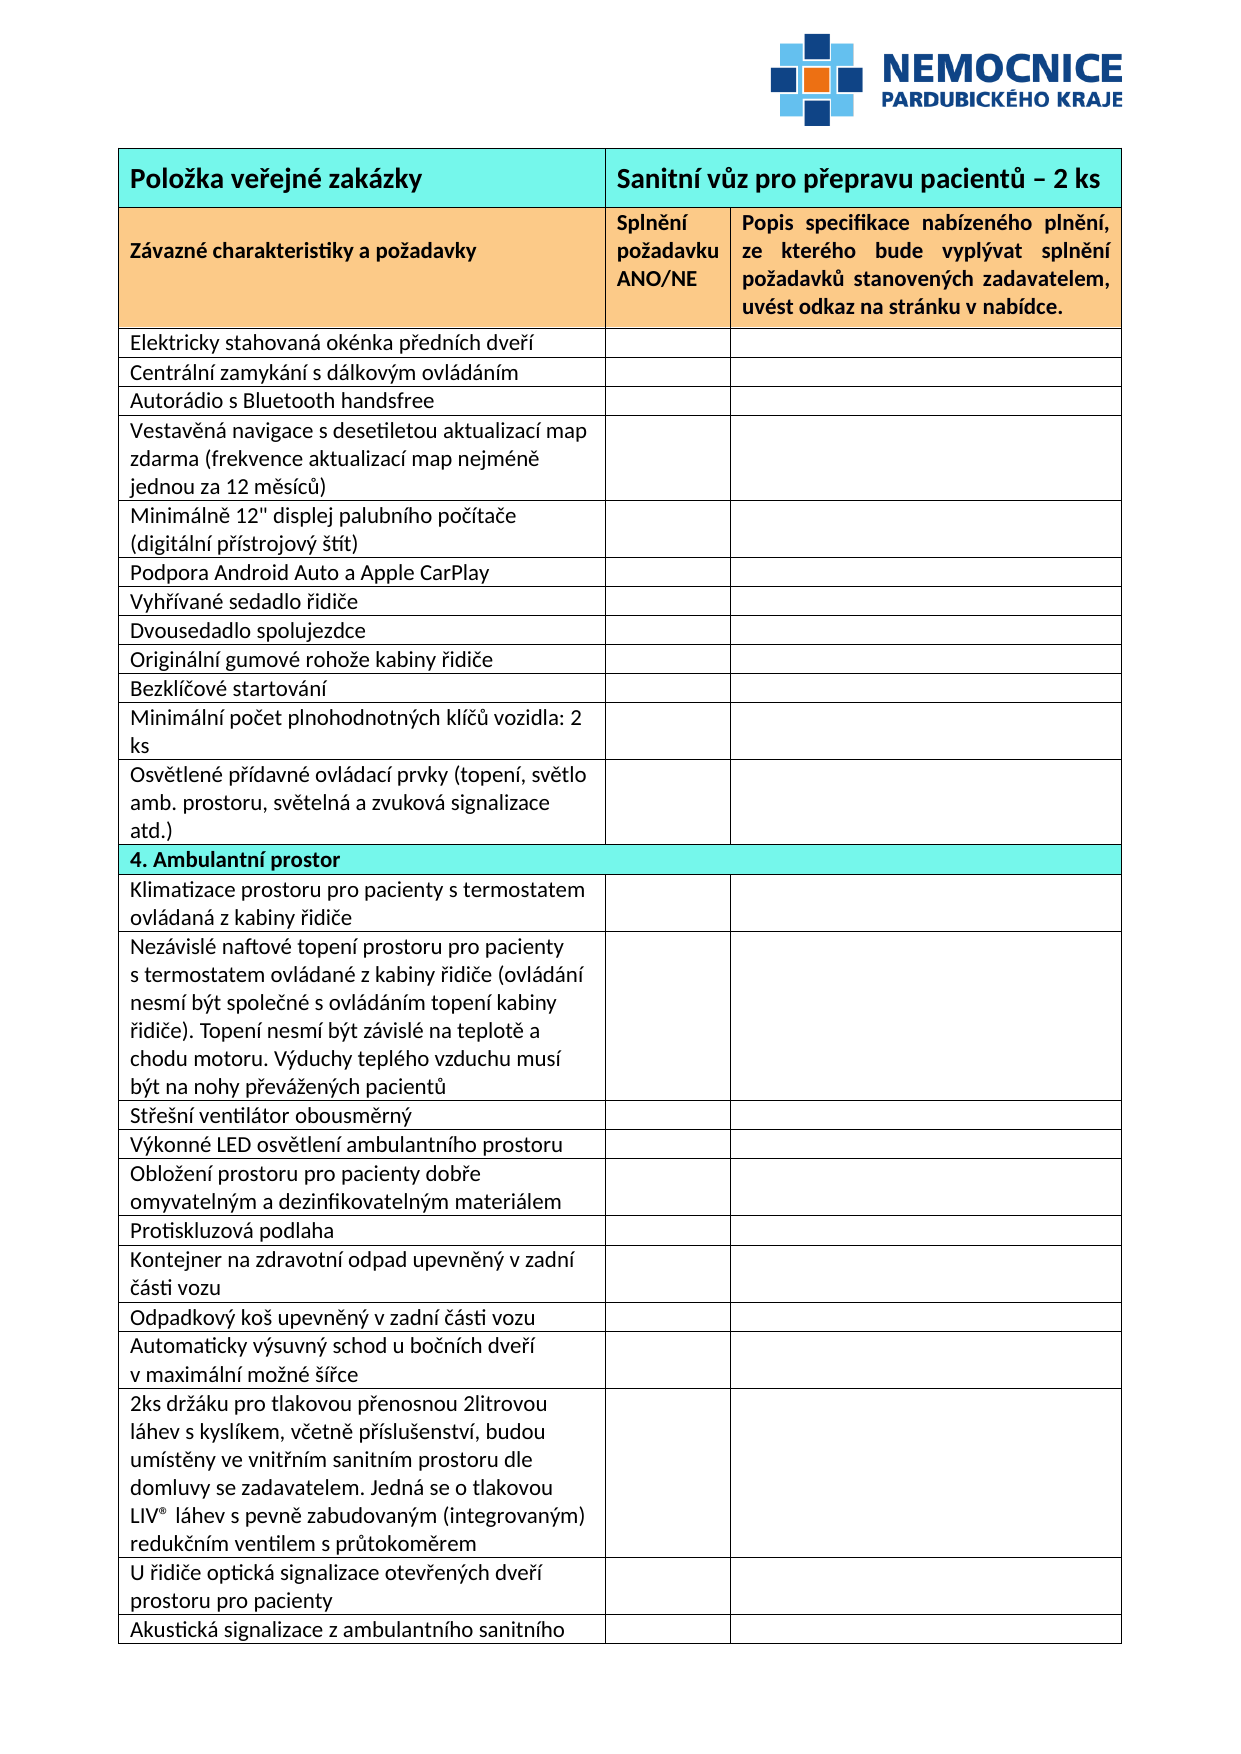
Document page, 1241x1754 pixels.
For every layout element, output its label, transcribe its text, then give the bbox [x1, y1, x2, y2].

table_cell [606, 1130, 730, 1158]
table_cell [731, 1303, 1121, 1331]
table_cell Vestavěná navigace s desetiletou aktualizací map zdarma (frekvence aktualizací map nejméně jednou za 12 měsíců) [119, 416, 605, 500]
table_cell Originální gumové rohože kabiny řidiče [119, 645, 605, 673]
table_cell [731, 1615, 1121, 1643]
table_header Sanitní vůz pro přepravu pacientů – 2 ks [606, 149, 1121, 207]
table_cell [731, 932, 1121, 1100]
table_cell 2ks držáku pro tlakovou přenosnou 2litrovou láhev s kyslíkem, včetně příslušenství, budou umístěny ve vnitřním sanitním prostoru dle domluvy se zadavatelem. Jedná se o tlakovou LIV® láhev s pevně zabudovaným (integrovaným) redukčním ventilem s průtokoměrem [119, 1389, 605, 1557]
table_cell [606, 1101, 730, 1129]
table_cell [606, 501, 730, 557]
table_cell [731, 674, 1121, 702]
table_cell Vyhřívané sedadlo řidiče [119, 587, 605, 615]
table_cell Minimálně 12" displej palubního počítače (digitální přístrojový štít) [119, 501, 605, 557]
table_cell Elektricky stahovaná okénka předních dveří [119, 329, 605, 357]
table_cell Splnění požadavku ANO/NE [606, 208, 730, 327]
table_cell 4. Ambulantní prostor [119, 845, 1121, 874]
table_cell [606, 645, 730, 673]
table_cell Autorádio s Bluetooth handsfree [119, 387, 605, 415]
table_cell Akustická signalizace z ambulantního sanitního prostoru k řidiči – bzučák [119, 1615, 605, 1643]
table_cell Kontejner na zdravotní odpad upevněný v zadní části vozu [119, 1246, 605, 1302]
table_cell Dvousedadlo spolujezdce [119, 616, 605, 644]
table_cell Bezklíčové startování [119, 674, 605, 702]
table_cell Výkonné LED osvětlení ambulantního prostoru [119, 1130, 605, 1158]
table_cell [606, 416, 730, 500]
table_cell [606, 703, 730, 759]
table_cell Popis specifikace nabízeného plnění, ze kterého bude vyplývat splnění požadavků stanovených zadavatelem, uvést odkaz na stránku v nabídce. [731, 208, 1121, 327]
table_cell [606, 558, 730, 586]
table_cell [606, 1246, 730, 1302]
table_cell Centrální zamykání s dálkovým ovládáním [119, 358, 605, 386]
table_cell [731, 1101, 1121, 1129]
table_cell Podpora Android Auto a Apple CarPlay [119, 558, 605, 586]
table_cell [606, 875, 730, 931]
table_cell [731, 387, 1121, 415]
table_cell [731, 1130, 1121, 1158]
table_cell [606, 616, 730, 644]
table_cell [731, 358, 1121, 386]
table_cell Osvětlené přídavné ovládací prvky (topení, světlo amb. prostoru, světelná a zvuková signalizace atd.) [119, 760, 605, 844]
table_cell [606, 1389, 730, 1557]
table_cell [731, 703, 1121, 759]
table_cell [606, 1303, 730, 1331]
table_cell Střešní ventilátor obousměrný [119, 1101, 605, 1129]
table_cell Protiskluzová podlaha [119, 1216, 605, 1244]
table_cell [731, 558, 1121, 586]
table_cell [731, 760, 1121, 844]
table_cell [606, 387, 730, 415]
table_cell [606, 587, 730, 615]
table_cell [731, 1216, 1121, 1244]
table_cell [731, 1389, 1121, 1557]
table_cell [731, 1159, 1121, 1215]
table_cell Závazné charakteristiky a požadavky [119, 208, 605, 327]
table_cell [606, 1216, 730, 1244]
table_cell Minimální počet plnohodnotných klíčů vozidla: 2 ks [119, 703, 605, 759]
table_cell [606, 1159, 730, 1215]
table_header Položka veřejné zakázky [119, 149, 605, 207]
table_cell [606, 674, 730, 702]
table_cell [606, 760, 730, 844]
table_cell [731, 416, 1121, 500]
table_cell [606, 329, 730, 357]
table_cell Obložení prostoru pro pacienty dobře omyvatelným a dezinfikovatelným materiálem [119, 1159, 605, 1215]
table_cell [606, 1332, 730, 1388]
table_cell Odpadkový koš upevněný v zadní části vozu [119, 1303, 605, 1331]
table_cell [731, 587, 1121, 615]
table_cell Automaticky výsuvný schod u bočních dveří v maximální možné šířce [119, 1332, 605, 1388]
table_cell [606, 358, 730, 386]
table_cell [606, 1558, 730, 1614]
table_cell Nezávislé naftové topení prostoru pro pacienty s termostatem ovládané z kabiny řidiče (ovládání nesmí být společné s ovládáním topení kabiny řidiče). Topení nesmí být závislé na teplotě a chodu motoru. Výduchy teplého vzduchu musí být na nohy převážených pacientů [119, 932, 605, 1100]
picture [769, 32, 1123, 127]
table_cell [731, 875, 1121, 931]
table_cell [731, 616, 1121, 644]
table_cell Klimatizace prostoru pro pacienty s termostatem ovládaná z kabiny řidiče [119, 875, 605, 931]
table_cell [731, 1246, 1121, 1302]
table_cell [731, 329, 1121, 357]
table_cell [731, 501, 1121, 557]
table_cell [731, 1332, 1121, 1388]
table_cell [731, 645, 1121, 673]
table_cell [606, 1615, 730, 1643]
table_cell [606, 932, 730, 1100]
table_cell [731, 1558, 1121, 1614]
table_cell U řidiče optická signalizace otevřených dveří prostoru pro pacienty [119, 1558, 605, 1614]
